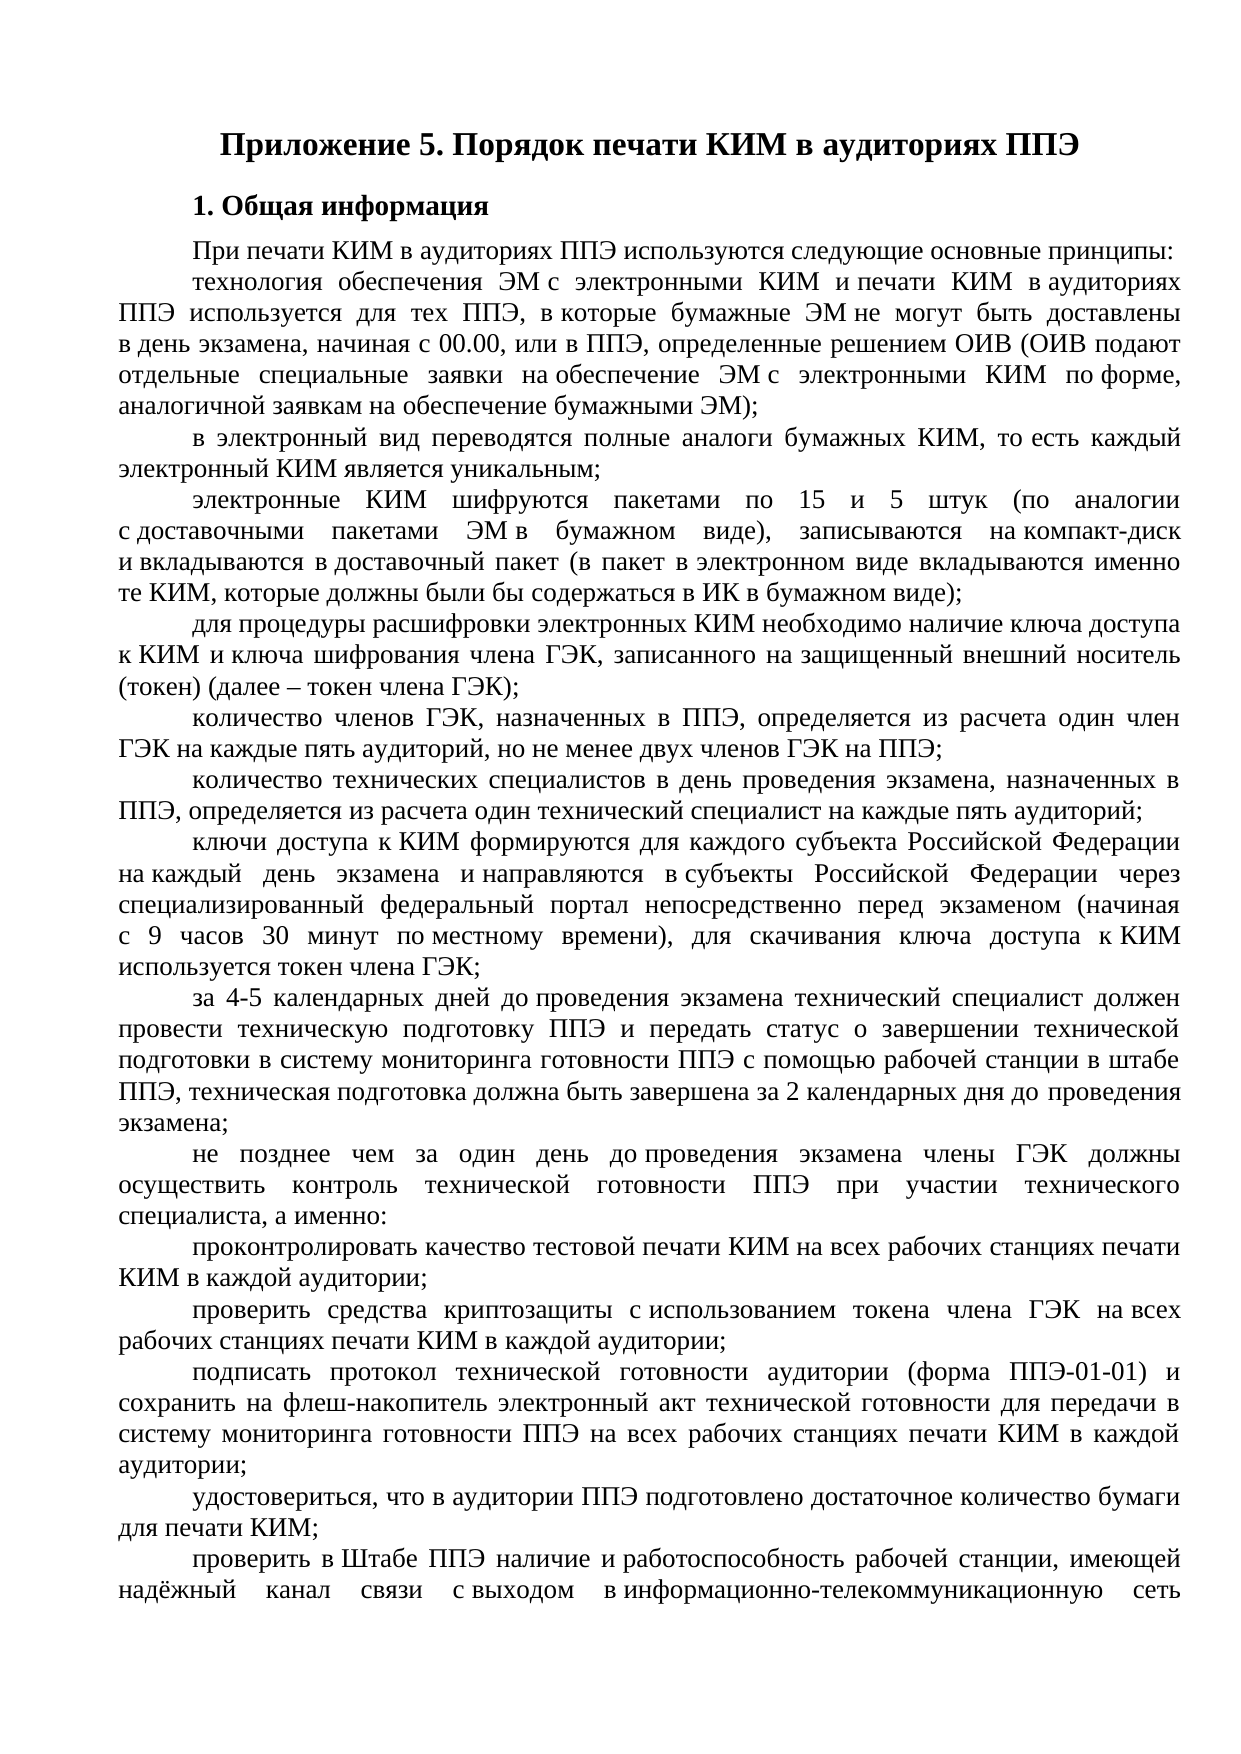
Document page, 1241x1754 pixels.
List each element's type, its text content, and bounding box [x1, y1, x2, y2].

subtitle Приложение 5. Порядок печати КИМ в аудиториях ППЭ [118, 124, 1181, 163]
text ключи доступа к КИМ формируются для каждого субъекта Российской Федерации на каждый день экзамена и направляются в субъекты Российской Федерации через специализированный федеральный портал непосредственно перед экзаменом (начиная с 9 часов 30 минут по местному времени), для скачивания ключа доступа к КИМ используется токен члена ГЭК; [118, 826, 1181, 981]
text количество технических специалистов в день проведения экзамена, назначенных в ППЭ, определяется из расчета один технический специалист на каждые пять аудиторий; [118, 763, 1181, 826]
text для процедуры расшифровки электронных КИМ необходимо наличие ключа доступа к КИМ и ключа шифрования члена ГЭК, записанного на защищенный внешний носитель (токен) (далее – токен члена ГЭК); [118, 607, 1181, 701]
text технология обеспечения ЭМ с электронными КИМ и печати КИМ в аудиториях ППЭ используется для тех ППЭ, в которые бумажные ЭМ не могут быть доставлены в день экзамена, начиная с 00.00, или в ППЭ, определенные решением ОИВ (ОИВ подают отдельные специальные заявки на обеспечение ЭМ с электронными КИМ по форме, аналогичной заявкам на обеспечение бумажными ЭМ); [118, 265, 1181, 421]
text количество членов ГЭК, назначенных в ППЭ, определяется из расчета один член ГЭК на каждые пять аудиторий, но не менее двух членов ГЭК на ППЭ; [118, 701, 1181, 763]
text проконтролировать качество тестовой печати КИМ на всех рабочих станциях печати КИМ в каждой аудитории; [118, 1230, 1181, 1293]
text за 4-5 календарных дней до проведения экзамена технический специалист должен провести техническую подготовку ППЭ и передать статус о завершении технической подготовки в систему мониторинга готовности ППЭ с помощью рабочей станции в штабе ППЭ, техническая подготовка должна быть завершена за 2 календарных дня до проведения экзамена; [118, 981, 1181, 1137]
text электронные КИМ шифруются пакетами по 15 и 5 штук (по аналогии с доставочными пакетами ЭМ в бумажном виде), записываются на компакт-диск и вкладываются в доставочный пакет (в пакет в электронном виде вкладываются именно те КИМ, которые должны были бы содержаться в ИК в бумажном виде); [118, 483, 1181, 607]
text проверить средства криптозащиты с использованием токена члена ГЭК на всех рабочих станциях печати КИМ в каждой аудитории; [118, 1293, 1181, 1355]
text подписать протокол технической готовности аудитории (форма ППЭ-01-01) и сохранить на флеш-накопитель электронный акт технической готовности для передачи в систему мониторинга готовности ППЭ на всех рабочих станциях печати КИМ в каждой аудитории; [118, 1355, 1181, 1479]
text в электронный вид переводятся полные аналоги бумажных КИМ, то есть каждый электронный КИМ является уникальным; [118, 421, 1181, 483]
subtitle 1. Общая информация [192, 188, 1181, 221]
text При печати КИМ в аудиториях ППЭ используются следующие основные принципы: [118, 234, 1181, 265]
text не позднее чем за один день до проведения экзамена члены ГЭК должны осуществить контроль технической готовности ППЭ при участии технического специалиста, а именно: [118, 1137, 1181, 1230]
text удостовериться, что в аудитории ППЭ подготовлено достаточное количество бумаги для печати КИМ; [118, 1479, 1181, 1542]
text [118, 1542, 1181, 1604]
